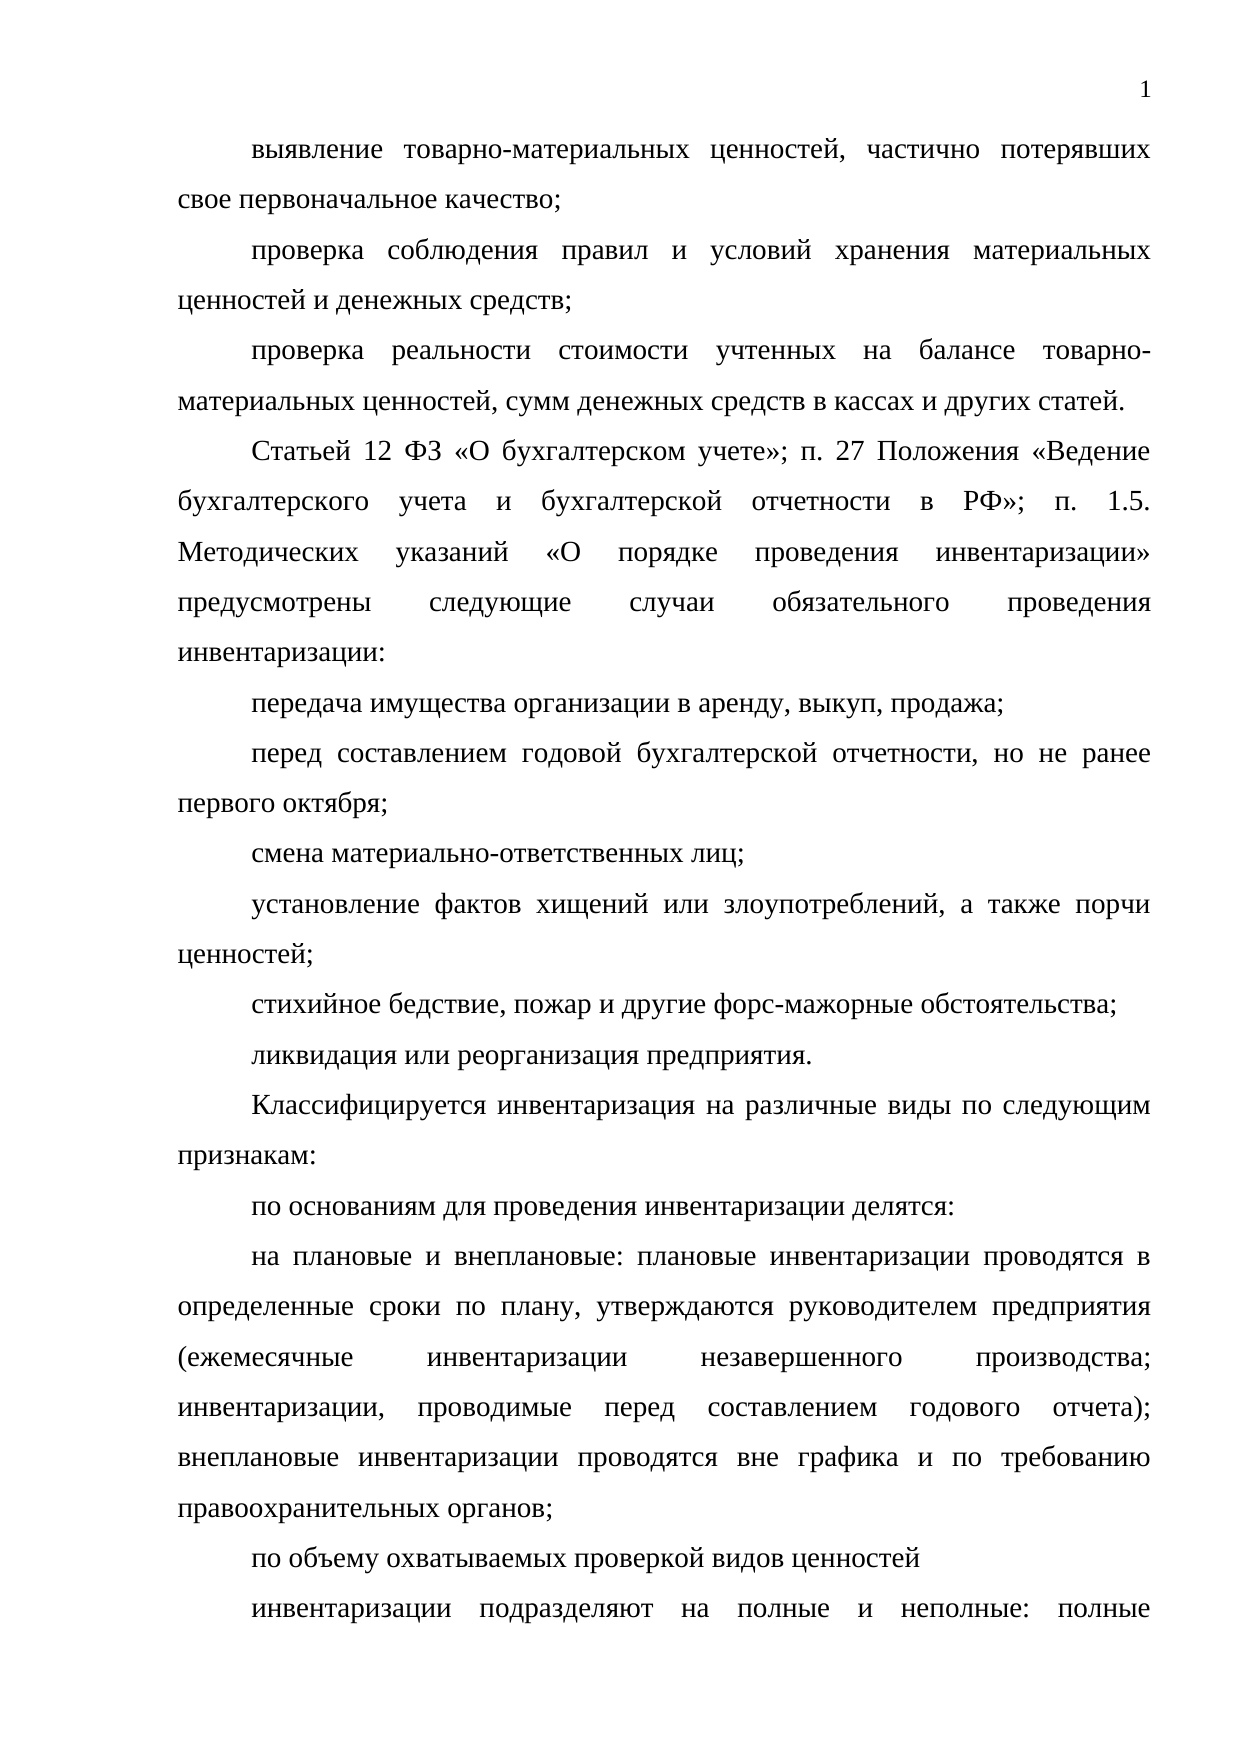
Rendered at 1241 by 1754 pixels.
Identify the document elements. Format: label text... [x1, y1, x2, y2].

text Классифицируется инвентаризация на различные виды по следующим признакам: [177, 1087, 1152, 1171]
text на плановые и внеплановые: плановые инвентаризации проводятся в определенные сроки по плану, утверждаются руководителем предприятия (ежемесячные инвентаризации незавершенного производства; инвентаризации, проводимые перед составлением годового отчета); внеплановые инвентаризации проводятся вне графика и по требованию правоохранительных органов; [177, 1238, 1152, 1523]
text смена материально-ответственных лиц; [177, 836, 1152, 869]
text проверка соблюдения правил и условий хранения материальных ценностей и денежных средств; [177, 232, 1152, 316]
text проверка реальности стоимости учтенных на балансе товарно- материальных ценностей, сумм денежных средств в кассах и других статей. [177, 332, 1152, 416]
text по объему охватываемых проверкой видов ценностей [177, 1540, 1152, 1573]
text установление фактов хищений или злоупотреблений, а также порчи ценностей; [177, 886, 1152, 970]
text передача имущества организации в аренду, выкуп, продажа; [177, 685, 1152, 718]
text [177, 1590, 1152, 1624]
text ликвидация или реорганизация предприятия. [177, 1037, 1152, 1070]
text Статьей 12 ФЗ «О бухгалтерском учете»; п. 27 Положения «Ведение бухгалтерского учета и бухгалтерской отчетности в РФ»; п. 1.5. Методических указаний «О порядке проведения инвентаризации» предусмотрены следующие случаи обязательного проведения инвентаризации: [177, 433, 1152, 668]
text по основаниям для проведения инвентаризации делятся: [177, 1188, 1152, 1221]
text выявление товарно-материальных ценностей, частично потерявших свое первоначальное качество; [177, 131, 1152, 215]
text стихийное бедствие, пожар и другие форс-мажорные обстоятельства; [177, 987, 1152, 1020]
text перед составлением годовой бухгалтерской отчетности, но не ранее первого октября; [177, 735, 1152, 819]
